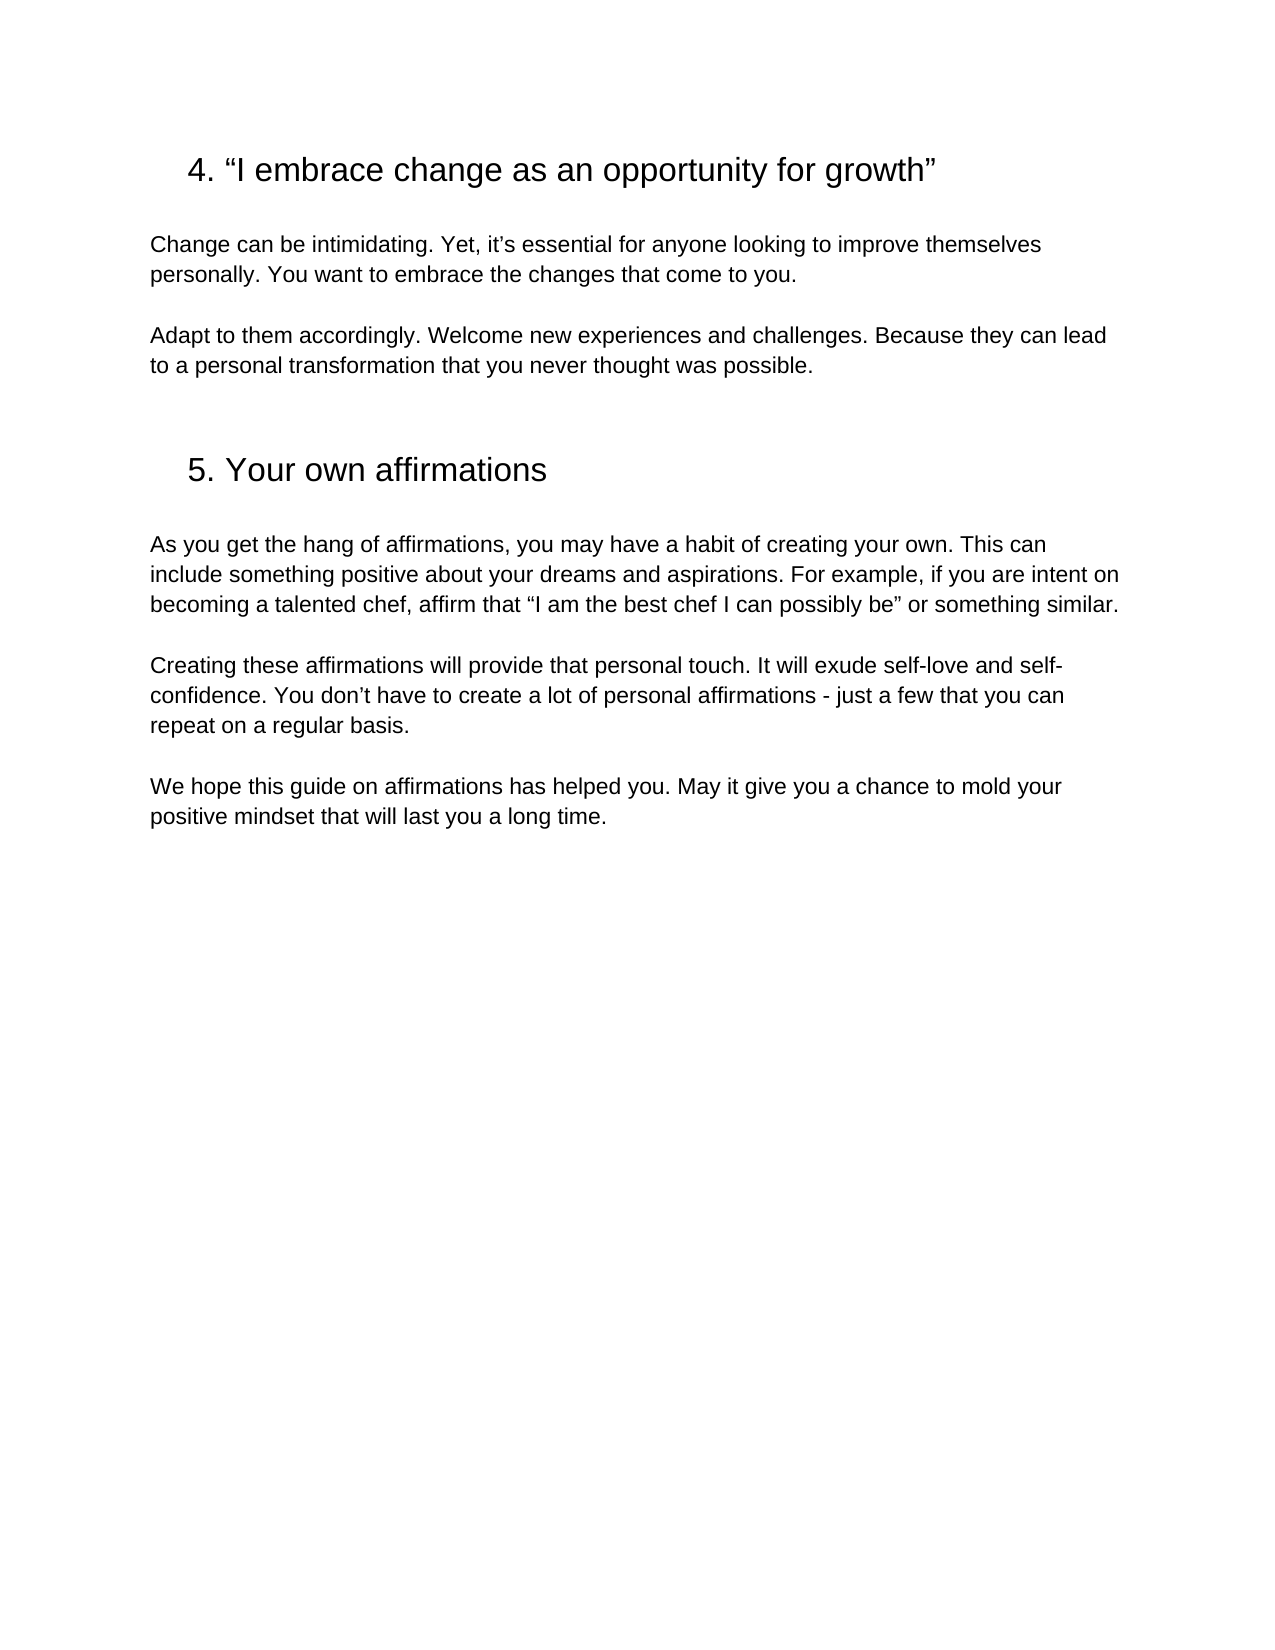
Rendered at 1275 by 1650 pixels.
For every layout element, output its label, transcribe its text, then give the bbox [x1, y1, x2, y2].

text Change can be intimidating. Yet, it’s essential for anyone looking to improve themselves personally. You want to embrace the changes that come to you. [150, 231, 1125, 288]
text As you get the hang of affirmations, you may have a habit of creating your own. This can include something positive about your dreams and aspirations. For example, if you are intent on becoming a talented chef, affirm that “I am the best chef I can possibly be” or something similar. [150, 531, 1125, 618]
subtitle Your own affirmations [187, 450, 1125, 488]
text We hope this guide on affirmations has helped you. May it give you a chance to mold your positive mindset that will last you a long time. [150, 773, 1125, 829]
text Adapt to them accordingly. Welcome new experiences and challenges. Because they can lead to a personal transformation that you never thought was possible. [150, 322, 1125, 378]
subtitle “I embrace change as an opportunity for growth” [187, 150, 1125, 188]
text Creating these affirmations will provide that personal touch. It will exude self-love and self-confidence. You don’t have to create a lot of personal affirmations - just a few that you can repeat on a regular basis. [150, 652, 1125, 739]
